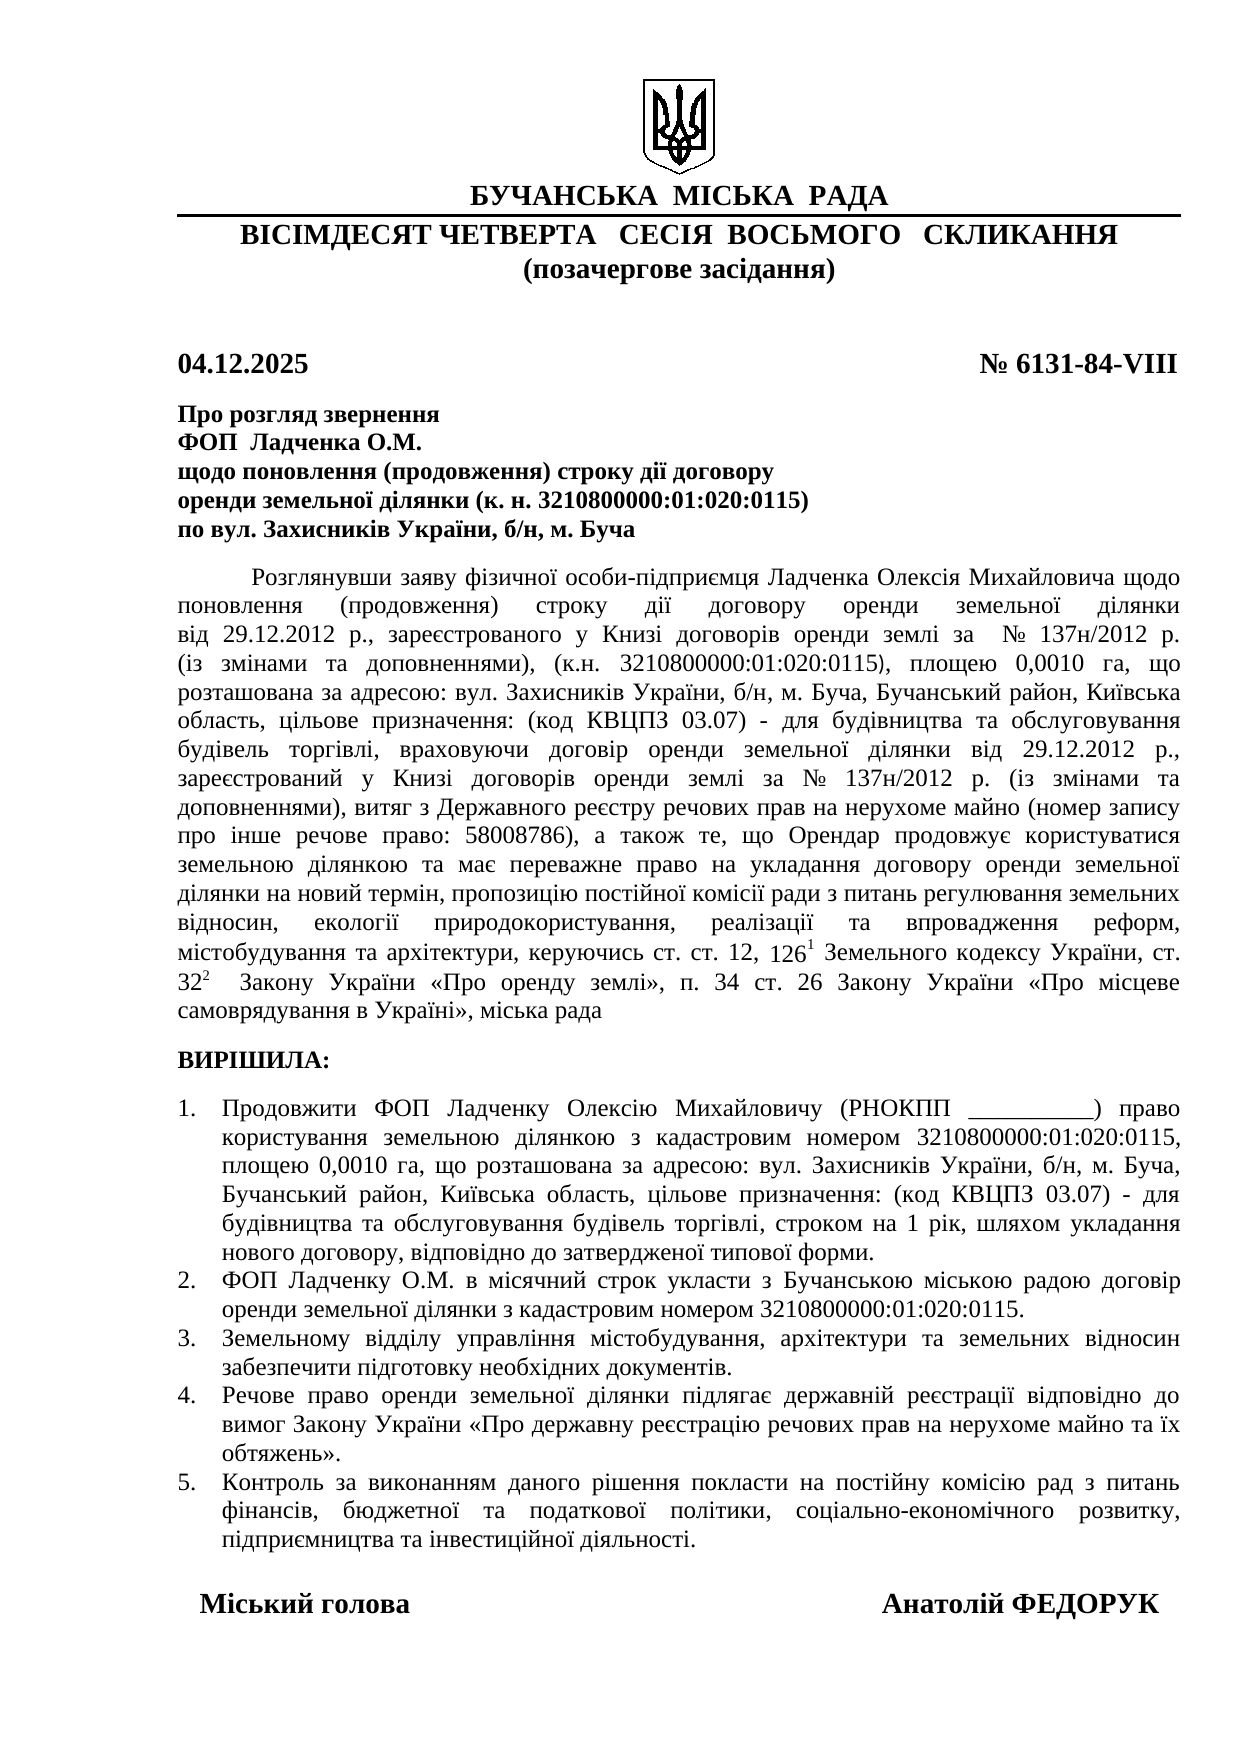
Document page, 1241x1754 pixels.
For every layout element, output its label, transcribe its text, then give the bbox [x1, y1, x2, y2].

list Земельному відділу управління містобудування, архітектури та земельних відносин забезпечити підготовку необхідних документів. [177, 1323, 1181, 1381]
text ВИРІШИЛА: [177, 1045, 1181, 1074]
list Контроль за виконанням даного рішення покласти на постійну комісію рад з питань фінансів, бюджетної та податкової політики, соціально-економічного розвитку, підприємництва та інвестиційної діяльності. [177, 1467, 1181, 1553]
text Міський голова Анатолій ФЕДОРУК [177, 1587, 1181, 1620]
text БУЧАНСЬКА МІСЬКА РАДА [177, 178, 1181, 214]
text щодо поновлення (продовження) строку дії договору [177, 456, 1181, 485]
list Речове право оренди земельної ділянки підлягає державній реєстрації відповідно до вимог Закону України «Про державну реєстрацію речових прав на нерухоме майно та їх обтяжень». [177, 1381, 1181, 1467]
text оренди земельної ділянки (к. н. 3210800000:01:020:0115) [177, 485, 1181, 514]
list ФОП Ладченку О.М. в місячний строк укласти з Бучанською міською радою договір оренди земельної ділянки з кадастровим номером 3210800000:01:020:0115. [177, 1266, 1181, 1323]
text ВІСІМДЕСЯТ ЧЕТВЕРТА СЕСІЯ ВОСЬМОГО СКЛИКАННЯ [177, 217, 1181, 251]
text 04.12.2025 № 6131-84-VIІІ [177, 346, 1181, 379]
text по вул. Захисників України, б/н, м. Буча [177, 514, 1181, 542]
text Про розгляд звернення [177, 399, 1181, 427]
text (позачергове засідання) [177, 251, 1181, 284]
text Розглянувши заяву фізичної особи-підприємця Ладченка Олексія Михайловича щодо поновлення (продовження) строку дії договору оренди земельної ділянки від 29.12.2012 р., зареєстрованого у Книзі договорів оренди землі за № 137н/2012 р. (із змінами та доповненнями), (к.н. 3210800000:01:020:0115), площею 0,0010 га, що розташована за адресою: вул. Захисників України, б/н, м. Буча, Бучанський район, Київська область, цільове призначення: (код КВЦПЗ 03.07) - для будівництва та обслуговування будівель торгівлі, враховуючи договір оренди земельної ділянки від 29.12.2012 р., зареєстрований у Книзі договорів оренди землі за № 137н/2012 р. (із змінами та доповненнями), витяг з Державного реєстру речових прав на нерухоме майно (номер запису про інше речове право: 58008786), а також те, що Орендар продовжує користуватися земельною ділянкою та має переважне право на укладання договору оренди земельної ділянки на новий термін, пропозицію постійної комісії ради з питань регулювання земельних відносин, екології природокористування, реалізації та впровадження реформ, містобудування та архітектури, керуючись ст. ст. 12, Земельного кодексу України, ст. 322 Закону України «Про оренду землі», п. 34 ст. 26 Закону України «Про місцеве самоврядування в Україні», міська рада [177, 562, 1181, 1024]
list Продовжити ФОП Ладченку Олексію Михайловичу (РНОКПП __________) право користування земельною ділянкою з кадастровим номером 3210800000:01:020:0115, площею 0,0010 га, що розташована за адресою: вул. Захисників України, б/н, м. Буча, Бучанський район, Київська область, цільове призначення: (код КВЦПЗ 03.07) - для будівництва та обслуговування будівель торгівлі, строком на 1 рік, шляхом укладання нового договору, відповідно до затвердженої типової форми. [177, 1093, 1181, 1266]
text ФОП Ладченка О.М. [177, 427, 1181, 456]
